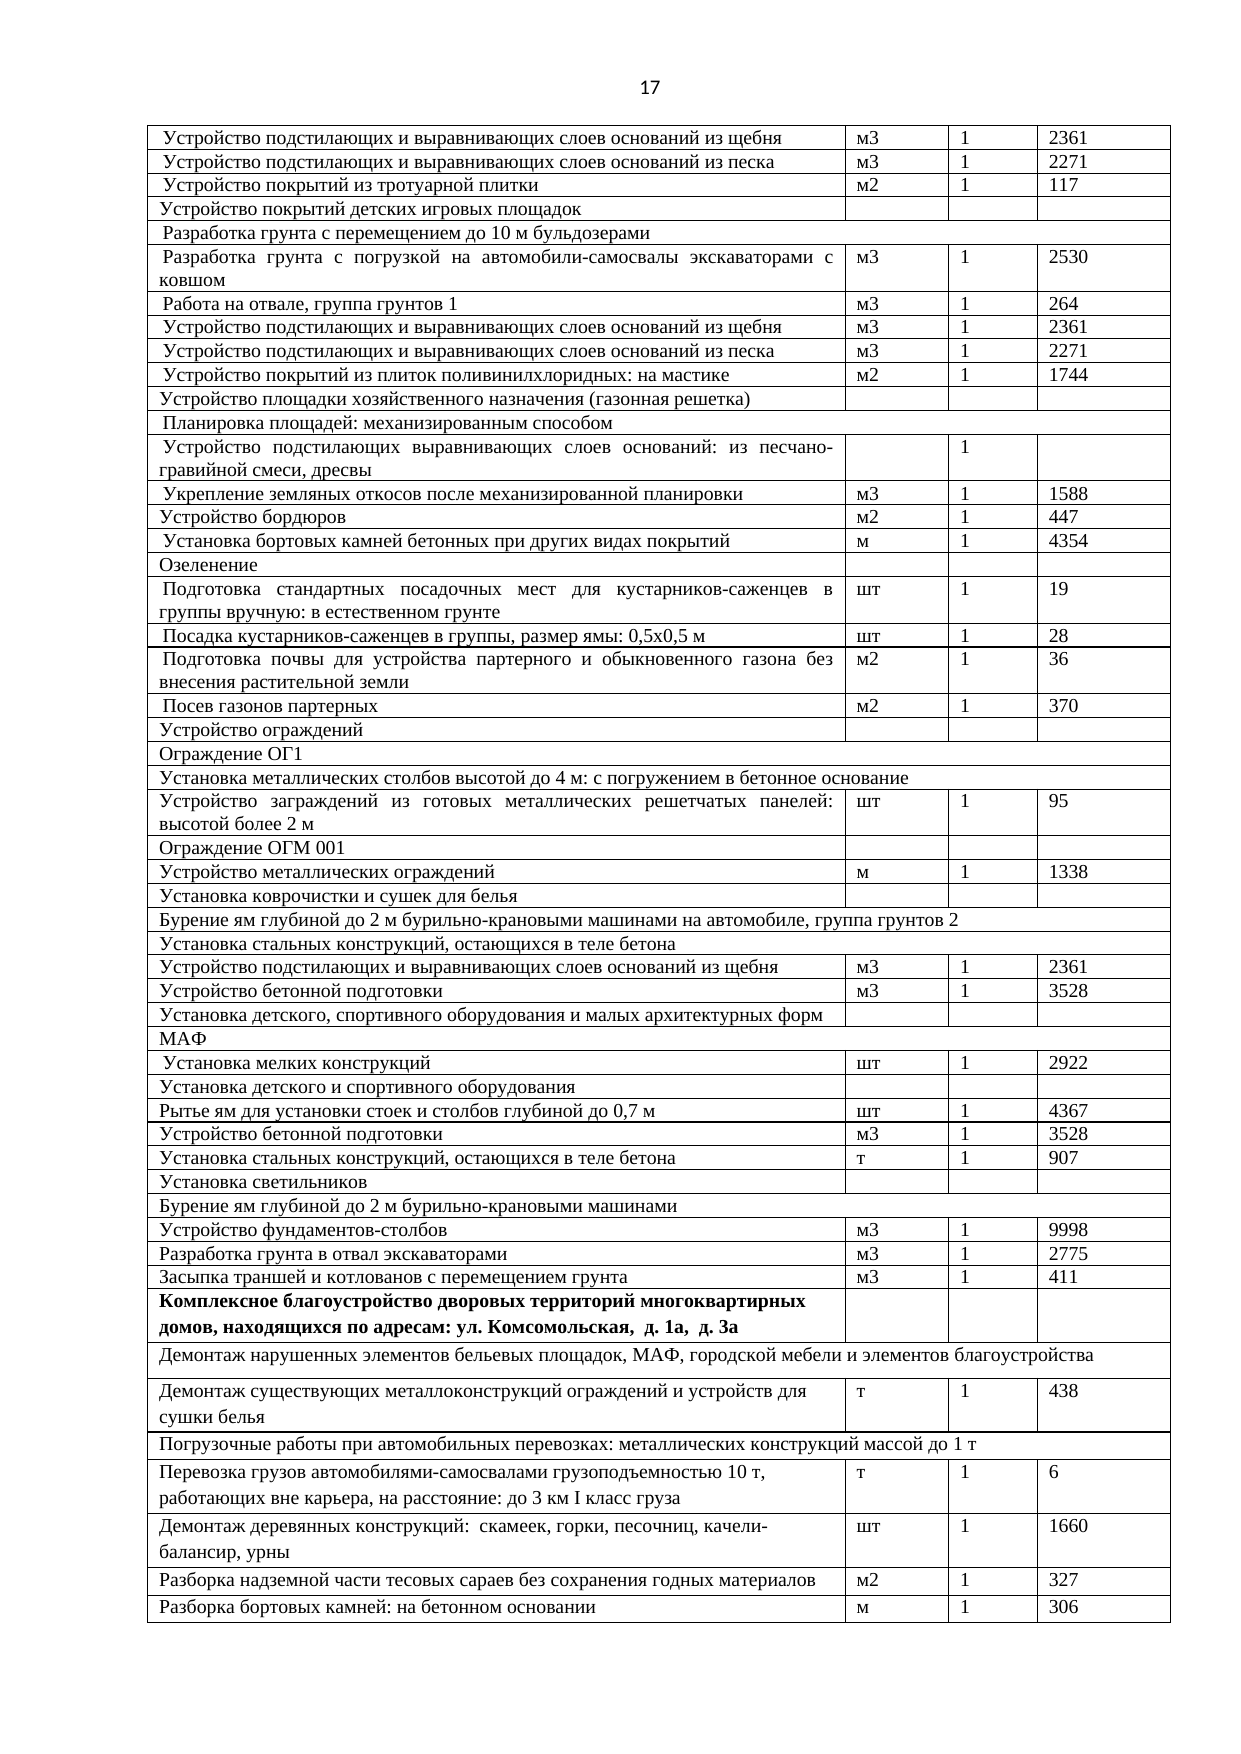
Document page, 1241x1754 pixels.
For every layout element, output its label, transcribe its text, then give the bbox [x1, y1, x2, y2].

table_cell [846, 1170, 948, 1193]
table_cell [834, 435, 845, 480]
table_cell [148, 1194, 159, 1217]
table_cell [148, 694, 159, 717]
table_cell 1 [949, 1568, 1037, 1594]
table_cell 2271 [1038, 150, 1170, 172]
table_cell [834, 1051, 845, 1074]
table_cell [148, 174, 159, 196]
table_cell [1038, 553, 1170, 576]
table_cell м3 [846, 1218, 948, 1241]
table_cell [1038, 836, 1170, 859]
table_cell 2775 [1038, 1242, 1170, 1264]
table_cell [1038, 387, 1170, 410]
table_cell Устройство бордюров [148, 505, 845, 528]
table_cell Установка детского, спортивного оборудования и малых архитектурных форм [148, 1003, 845, 1026]
table_cell Демонтаж существующих металлоконструкций ограждений и устройств для сушки белья [148, 1379, 845, 1431]
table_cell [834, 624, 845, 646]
table_cell [846, 1003, 948, 1026]
table_cell [846, 718, 948, 741]
table_cell Установка коврочистки и сушек для белья [148, 884, 845, 907]
table_cell м3 [846, 481, 948, 504]
table_cell м3 [846, 1266, 948, 1288]
table_cell 1 [949, 174, 1037, 196]
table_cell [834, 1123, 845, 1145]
table_cell Разборка надземной части тесовых сараев без сохранения годных материалов [148, 1568, 845, 1594]
table_cell Перевозка грузов автомобилями-самосвалами грузоподъемностью 10 т, работающих вне карьера, на расстояние: до 3 км I класс груза [148, 1460, 845, 1513]
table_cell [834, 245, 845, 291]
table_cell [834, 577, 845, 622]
table_cell м2 [846, 648, 948, 693]
table_cell [949, 553, 1037, 576]
table_cell т [846, 1146, 948, 1169]
table_cell [846, 553, 948, 576]
table_cell [1038, 718, 1170, 741]
table_cell [846, 435, 948, 480]
table_cell 1 [949, 363, 1037, 386]
table_cell 9998 [1038, 1218, 1170, 1241]
table_cell [949, 718, 1037, 741]
table_cell 2271 [1038, 339, 1170, 362]
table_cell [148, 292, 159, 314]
table_cell 264 [1038, 292, 1170, 314]
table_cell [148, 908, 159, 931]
table_cell 1 [949, 1379, 1037, 1431]
table_cell м3 [846, 1123, 948, 1145]
table_cell 1 [949, 790, 1037, 835]
table_cell 95 [1038, 790, 1170, 835]
table_cell [846, 197, 948, 220]
table_cell Установка светильников [148, 1170, 845, 1193]
table_cell 1588 [1038, 481, 1170, 504]
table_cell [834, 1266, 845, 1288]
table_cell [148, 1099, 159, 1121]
table_cell 1 [949, 1514, 1037, 1567]
table_cell 1 [949, 1099, 1037, 1121]
table_cell [1038, 197, 1170, 220]
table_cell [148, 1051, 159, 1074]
table_cell Озеленение [148, 553, 845, 576]
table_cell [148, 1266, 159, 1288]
table_cell 19 [1038, 577, 1170, 622]
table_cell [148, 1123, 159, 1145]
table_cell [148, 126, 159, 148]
table_cell 1 [949, 955, 1037, 978]
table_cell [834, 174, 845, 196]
table_cell м3 [846, 1242, 948, 1264]
table_cell 370 [1038, 694, 1170, 717]
table_cell Устройство покрытий детских игровых площадок [148, 197, 845, 220]
table_cell 1 [949, 150, 1037, 172]
table_cell м [846, 1596, 948, 1622]
table_cell шт [846, 1099, 948, 1121]
table_cell 6 [1038, 1460, 1170, 1513]
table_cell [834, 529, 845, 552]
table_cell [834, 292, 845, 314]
table_cell [1038, 435, 1170, 480]
table_cell [949, 1170, 1037, 1193]
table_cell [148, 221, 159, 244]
table_cell 2361 [1038, 955, 1170, 978]
table_cell 1 [949, 648, 1037, 693]
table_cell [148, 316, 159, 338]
table_cell шт [846, 624, 948, 646]
table_cell Демонтаж деревянных конструкций: скамеек, горки, песочниц, качели-балансир, урны [148, 1514, 845, 1567]
table_cell 1 [949, 481, 1037, 504]
table_cell 2361 [1038, 126, 1170, 148]
table_cell 1 [949, 1596, 1037, 1622]
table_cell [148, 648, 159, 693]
table_cell 1 [949, 624, 1037, 646]
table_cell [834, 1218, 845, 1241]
table_cell м3 [846, 316, 948, 338]
table_cell [846, 884, 948, 907]
table_cell [846, 387, 948, 410]
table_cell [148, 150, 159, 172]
table_cell [846, 1289, 948, 1342]
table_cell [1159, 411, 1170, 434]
table_cell 1744 [1038, 363, 1170, 386]
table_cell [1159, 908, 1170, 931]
table_cell 1 [949, 694, 1037, 717]
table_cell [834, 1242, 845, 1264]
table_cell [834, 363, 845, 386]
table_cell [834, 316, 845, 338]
table_cell 1 [949, 1460, 1037, 1513]
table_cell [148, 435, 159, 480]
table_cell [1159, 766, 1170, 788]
table_cell 1 [949, 505, 1037, 528]
table_cell 1 [949, 435, 1037, 480]
table_cell [1038, 1170, 1170, 1193]
table_cell м3 [846, 979, 948, 1002]
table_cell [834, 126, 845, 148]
table_cell 447 [1038, 505, 1170, 528]
table_cell Устройство площадки хозяйственного назначения (газонная решетка) [148, 387, 845, 410]
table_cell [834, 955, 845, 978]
table_cell Разборка бортовых камней: на бетонном основании [148, 1596, 845, 1622]
table_cell [1038, 1003, 1170, 1026]
table_cell 1 [949, 577, 1037, 622]
table_cell м3 [846, 292, 948, 314]
table_cell 1 [949, 1266, 1037, 1288]
table_cell Демонтаж нарушенных элементов бельевых площадок, МАФ, городской мебели и элементов благоустройства [148, 1343, 1170, 1377]
table_cell м3 [846, 126, 948, 148]
table_cell [949, 836, 1037, 859]
table_cell м [846, 860, 948, 883]
table_cell 36 [1038, 648, 1170, 693]
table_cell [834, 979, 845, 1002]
table_cell 907 [1038, 1146, 1170, 1169]
table_cell Устройство ограждений [148, 718, 845, 741]
table_cell 1 [949, 1051, 1037, 1074]
table_cell [1038, 884, 1170, 907]
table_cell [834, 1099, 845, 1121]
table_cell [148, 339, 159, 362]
table_cell 4354 [1038, 529, 1170, 552]
table_cell 1 [949, 529, 1037, 552]
table_cell [949, 884, 1037, 907]
table_cell 1 [949, 126, 1037, 148]
table_cell 3528 [1038, 979, 1170, 1002]
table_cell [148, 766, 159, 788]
table_cell 1660 [1038, 1514, 1170, 1567]
table_cell 1 [949, 1242, 1037, 1264]
table_cell т [846, 1460, 948, 1513]
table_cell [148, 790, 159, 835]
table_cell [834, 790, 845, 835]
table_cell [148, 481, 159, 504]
table_cell шт [846, 790, 948, 835]
table_cell м2 [846, 363, 948, 386]
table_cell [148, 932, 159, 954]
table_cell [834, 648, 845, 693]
table_cell м3 [846, 339, 948, 362]
table_cell 411 [1038, 1266, 1170, 1288]
table_cell Погрузочные работы при автомобильных перевозках: металлических конструкций массой до 1 т [148, 1433, 1170, 1459]
table_cell т [846, 1379, 948, 1431]
table_cell м2 [846, 694, 948, 717]
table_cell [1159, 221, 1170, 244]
table_cell [949, 1075, 1037, 1097]
table_cell 1 [949, 979, 1037, 1002]
table_cell Установка детского и спортивного оборудования [148, 1075, 845, 1097]
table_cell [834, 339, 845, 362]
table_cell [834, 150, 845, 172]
table_cell 117 [1038, 174, 1170, 196]
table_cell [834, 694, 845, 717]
table_cell шт [846, 577, 948, 622]
table_cell 1 [949, 1218, 1037, 1241]
table_cell 1 [949, 860, 1037, 883]
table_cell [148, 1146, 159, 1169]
table_cell 438 [1038, 1379, 1170, 1431]
table_cell м2 [846, 1568, 948, 1594]
table_cell 3528 [1038, 1123, 1170, 1145]
table_cell [846, 836, 948, 859]
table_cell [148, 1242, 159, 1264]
table_cell [949, 387, 1037, 410]
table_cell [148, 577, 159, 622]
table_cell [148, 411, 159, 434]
table_cell [949, 1003, 1037, 1026]
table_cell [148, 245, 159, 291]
table_cell 2361 [1038, 316, 1170, 338]
table_cell Ограждение ОГМ 001 [148, 836, 845, 859]
table_cell м2 [846, 174, 948, 196]
table_cell 1 [949, 316, 1037, 338]
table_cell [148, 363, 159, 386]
table_cell 1 [949, 339, 1037, 362]
table_cell 2530 [1038, 245, 1170, 291]
table_cell 4367 [1038, 1099, 1170, 1121]
table_cell м3 [846, 245, 948, 291]
table_cell м3 [846, 150, 948, 172]
table_cell м3 [846, 955, 948, 978]
table_cell 306 [1038, 1596, 1170, 1622]
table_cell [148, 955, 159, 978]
table_cell 1338 [1038, 860, 1170, 883]
table_cell Комплексное благоустройство дворовых территорий многоквартирных домов, находящихся по адресам: ул. Комсомольская, д. 1а, д. 3а [148, 1289, 845, 1342]
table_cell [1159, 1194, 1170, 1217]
table_cell [1038, 1289, 1170, 1342]
table_cell 2922 [1038, 1051, 1170, 1074]
table_cell Ограждение ОГ1 [148, 742, 1170, 764]
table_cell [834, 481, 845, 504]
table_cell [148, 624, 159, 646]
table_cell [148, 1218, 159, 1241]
table_cell [846, 1075, 948, 1097]
table_cell м2 [846, 505, 948, 528]
table_cell [1038, 1075, 1170, 1097]
table_cell 1 [949, 245, 1037, 291]
table_cell МАФ [148, 1027, 1170, 1050]
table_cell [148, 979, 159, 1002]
table_cell шт [846, 1514, 948, 1567]
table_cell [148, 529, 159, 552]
table_cell 327 [1038, 1568, 1170, 1594]
table_cell 1 [949, 292, 1037, 314]
table_cell [949, 197, 1037, 220]
table_cell 28 [1038, 624, 1170, 646]
table_cell шт [846, 1051, 948, 1074]
table_cell м [846, 529, 948, 552]
table_cell 1 [949, 1123, 1037, 1145]
table_cell [949, 1289, 1037, 1342]
table_cell Устройство металлических ограждений [148, 860, 845, 883]
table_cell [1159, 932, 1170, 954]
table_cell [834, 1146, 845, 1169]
table_cell 1 [949, 1146, 1037, 1169]
